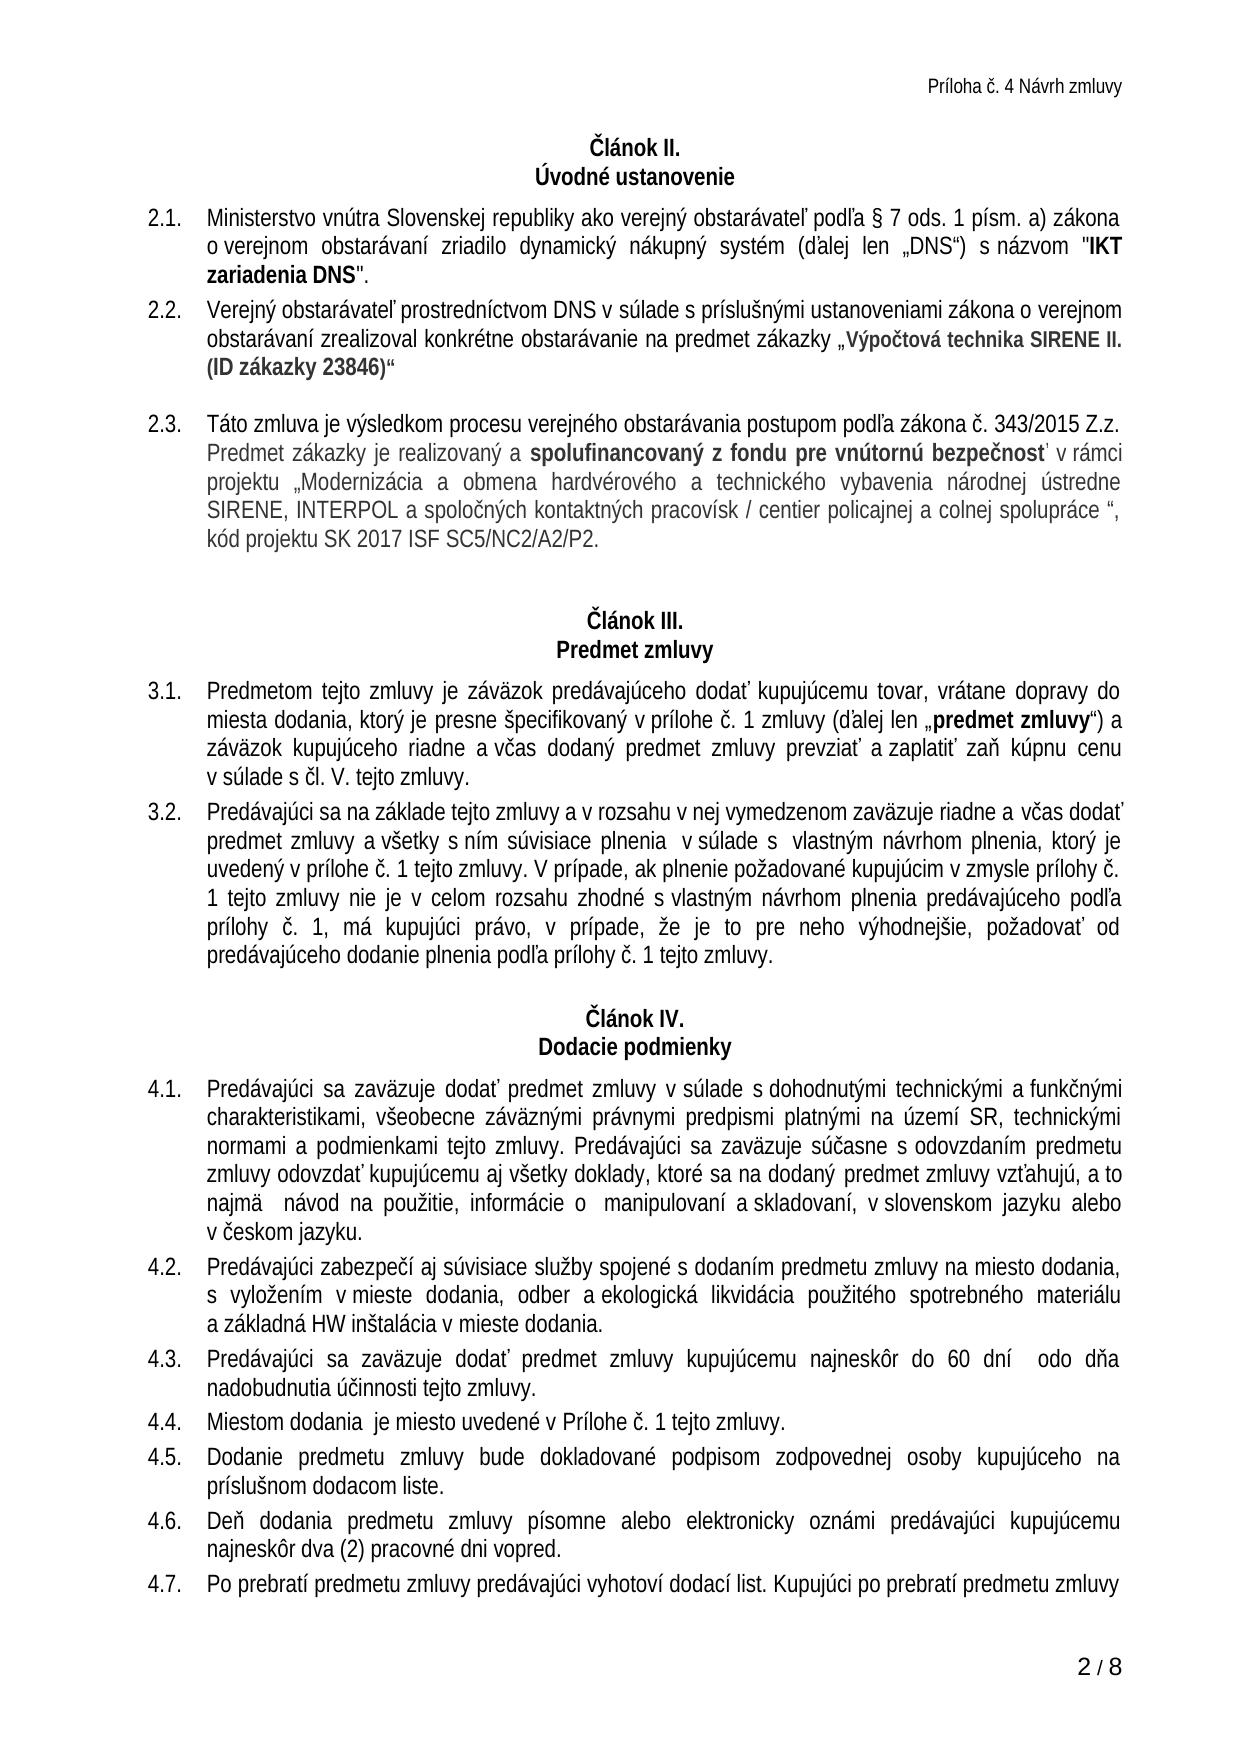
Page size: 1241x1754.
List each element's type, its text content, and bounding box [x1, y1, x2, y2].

text Predmet zmluvy [148, 635, 1122, 664]
list Ministerstvo vnútra Slovenskej republiky ako verejný obstarávateľ podľa § 7 ods. 1 písm. a) zákona o verejnom obstarávaní zriadilo dynamický nákupný systém (ďalej len „DNS“) s názvom "IKT zariadenia DNS". [148, 203, 1122, 289]
list Deň dodania predmetu zmluvy písomne alebo elektronicky oznámi predávajúci kupujúcemu najneskôr dva (2) pracovné dni vopred. [148, 1506, 1122, 1563]
list Predávajúci sa zaväzuje dodať predmet zmluvy v súlade s dohodnutými technickými a funkčnými charakteristikami, všeobecne záväznými právnymi predpismi platnými na území SR, technickými normami a podmienkami tejto zmluvy. Predávajúci sa zaväzuje súčasne s odovzdaním predmetu zmluvy odovzdať kupujúcemu aj všetky doklady, ktoré sa na dodaný predmet zmluvy vzťahujú, a to najmä návod na použitie, informácie o manipulovaní a skladovaní, v slovenskom jazyku alebo v českom jazyku. [148, 1073, 1122, 1245]
list Dodanie predmetu zmluvy bude dokladované podpisom zodpovednej osoby kupujúceho na príslušnom dodacom liste. [148, 1442, 1122, 1499]
list Verejný obstarávateľ prostredníctvom DNS v súlade s príslušnými ustanoveniami zákona o verejnom obstarávaní zrealizoval konkrétne obstarávanie na predmet zákazky „Výpočtová technika SIRENE II. (ID zákazky 23846)“ [148, 295, 1122, 381]
list Predávajúci sa na základe tejto zmluvy a v rozsahu v nej vymedzenom zaväzuje riadne a včas dodať predmet zmluvy a všetky s ním súvisiace plnenia v súlade s vlastným návrhom plnenia, ktorý je uvedený v prílohe č. 1 tejto zmluvy. V prípade, ak plnenie požadované kupujúcim v zmysle prílohy č. 1 tejto zmluvy nie je v celom rozsahu zhodné s vlastným návrhom plnenia predávajúceho podľa prílohy č. 1, má kupujúci právo, v prípade, že je to pre neho výhodnejšie, požadovať od predávajúceho dodanie plnenia podľa prílohy č. 1 tejto zmluvy. [148, 797, 1122, 969]
text Článok III. [148, 606, 1122, 635]
list Miestom dodania je miesto uvedené v Prílohe č. 1 tejto zmluvy. [148, 1407, 1122, 1436]
list Predmetom tejto zmluvy je záväzok predávajúceho dodať kupujúcemu tovar, vrátane dopravy do miesta dodania, ktorý je presne špecifikovaný v prílohe č. 1 zmluvy (ďalej len „predmet zmluvy“) a záväzok kupujúceho riadne a včas dodaný predmet zmluvy prevziať a zaplatiť zaň kúpnu cenu v súlade s čl. V. tejto zmluvy. [148, 676, 1122, 791]
text Článok IV. [148, 1004, 1122, 1032]
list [148, 1569, 1122, 1598]
text Článok II. [148, 133, 1122, 162]
text Dodacie podmienky [148, 1032, 1122, 1061]
text Úvodné ustanovenie [148, 162, 1122, 190]
list Predávajúci zabezpečí aj súvisiace služby spojené s dodaním predmetu zmluvy na miesto dodania, s vyložením v mieste dodania, odber a ekologická likvidácia použitého spotrebného materiálu a základná HW inštalácia v mieste dodania. [148, 1252, 1122, 1338]
list Táto zmluva je výsledkom procesu verejného obstarávania postupom podľa zákona č. 343/2015 Z.z. Predmet zákazky je realizovaný a spolufinancovaný z fondu pre vnútornú bezpečnosť v rámci projektu „Modernizácia a obmena hardvérového a technického vybavenia národnej ústredne SIRENE, INTERPOL a spoločných kontaktných pracovísk / centier policajnej a colnej spolupráce “, kód projektu SK 2017 ISF SC5/NC2/A2/P2. [148, 409, 1122, 553]
list Predávajúci sa zaväzuje dodať predmet zmluvy kupujúcemu najneskôr do 60 dní odo dňa nadobudnutia účinnosti tejto zmluvy. [148, 1344, 1122, 1401]
